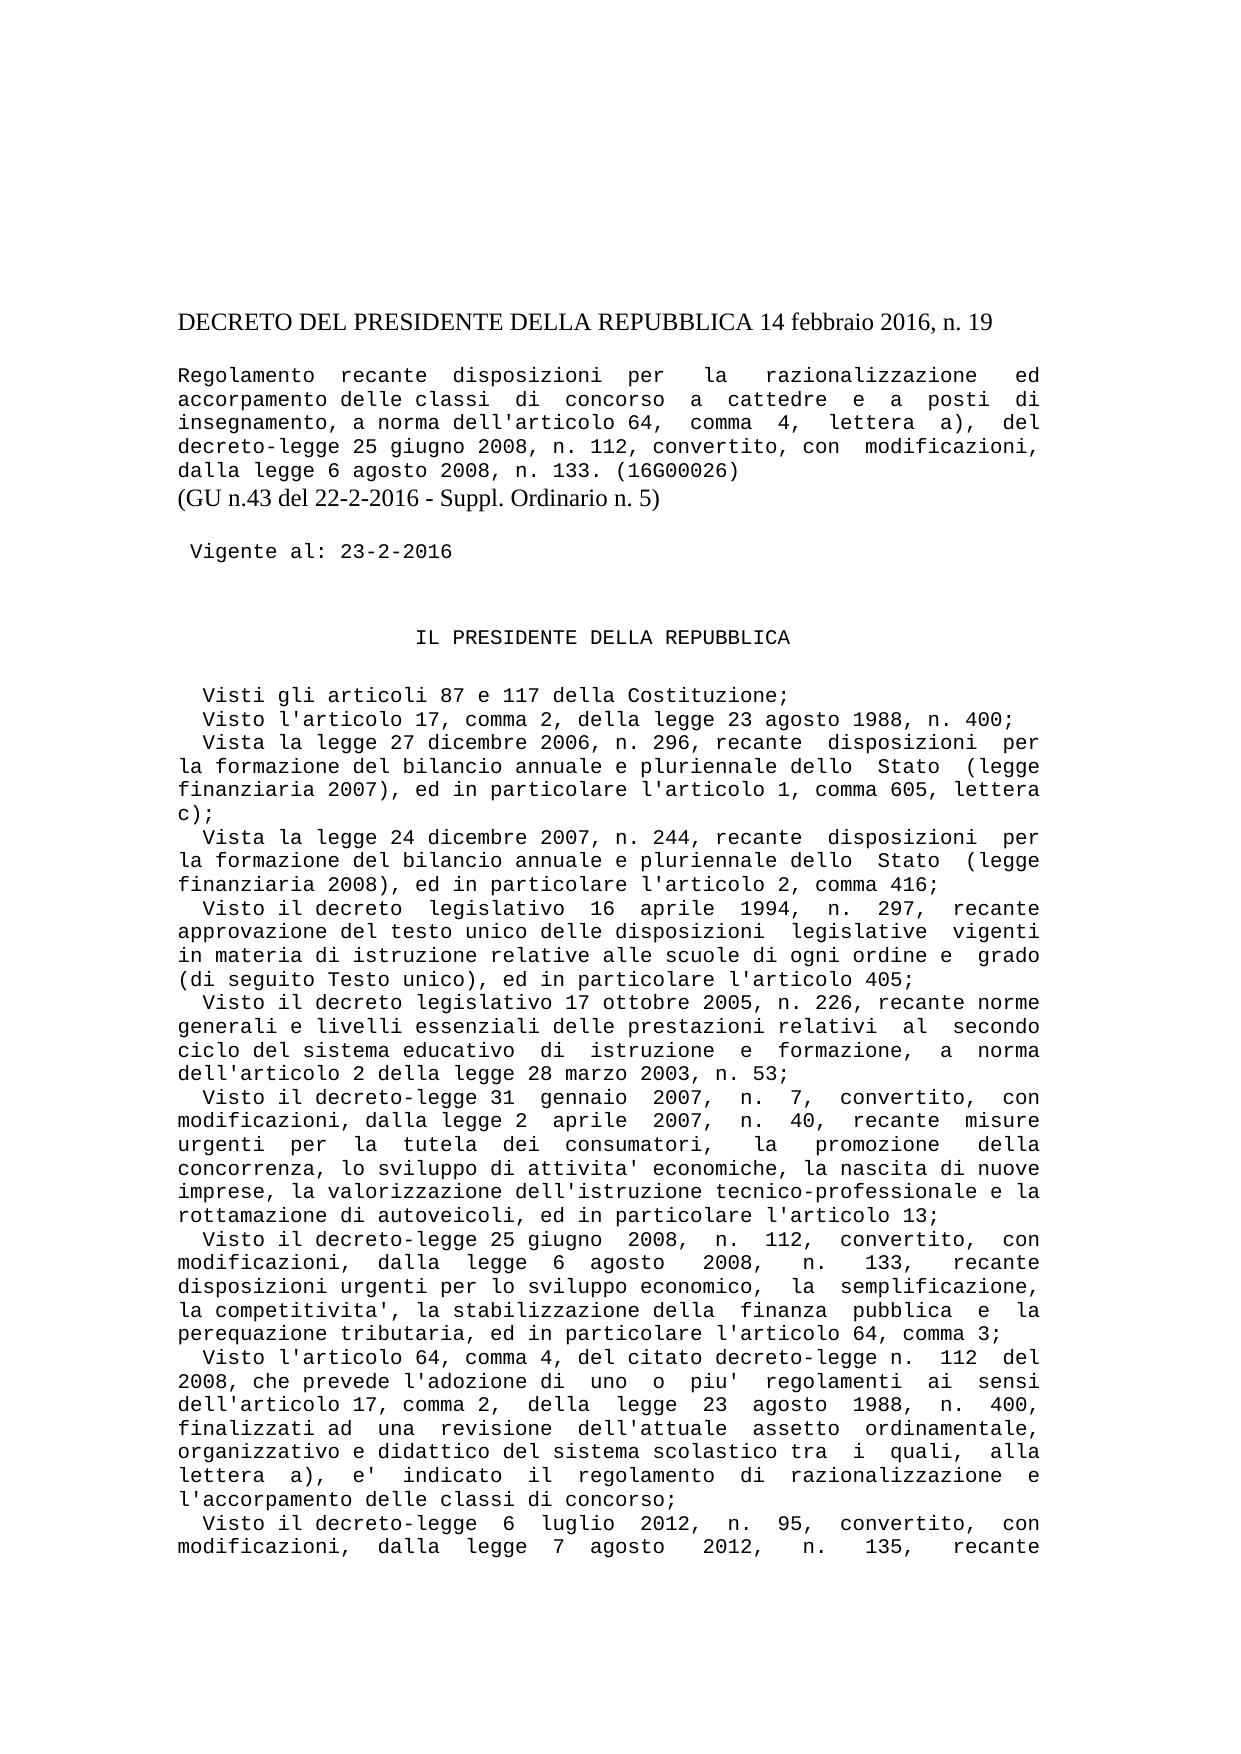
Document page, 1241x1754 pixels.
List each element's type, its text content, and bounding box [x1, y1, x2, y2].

text generali e livelli essenziali delle prestazioni relativi al secondo [177, 1016, 1063, 1039]
text Visto l'articolo 17, comma 2, della legge 23 agosto 1988, n. 400; [177, 708, 1063, 732]
text accorpamento delle classi di concorso a cattedre e a posti di [177, 389, 1063, 412]
text Visto il decreto legislativo 17 ottobre 2005, n. 226, recante norme [177, 992, 1063, 1016]
text Visti gli articoli 87 e 117 della Costituzione; [177, 685, 1063, 708]
text lettera a), e' indicato il regolamento di razionalizzazione e [177, 1465, 1063, 1489]
text finanziaria 2008), ed in particolare l'articolo 2, comma 416; [177, 874, 1063, 898]
text modificazioni, dalla legge 2 aprile 2007, n. 40, recante misure [177, 1111, 1063, 1134]
text 2008, che prevede l'adozione di uno o piu' regolamenti ai sensi [177, 1371, 1063, 1394]
text Visto il decreto-legge 6 luglio 2012, n. 95, convertito, con [177, 1512, 1063, 1536]
text Visto il decreto legislativo 16 aprile 1994, n. 297, recante [177, 898, 1063, 921]
text la formazione del bilancio annuale e pluriennale dello Stato (legge [177, 756, 1063, 779]
text decreto-legge 25 giugno 2008, n. 112, convertito, con modificazioni, [177, 436, 1063, 459]
text concorrenza, lo sviluppo di attivita' economiche, la nascita di nuove [177, 1158, 1063, 1181]
text Vigente al: 23-2-2016 [177, 541, 1063, 564]
text finalizzati ad una revisione dell'attuale assetto ordinamentale, [177, 1418, 1063, 1442]
text Vista la legge 27 dicembre 2006, n. 296, recante disposizioni per [177, 732, 1063, 756]
text l'accorpamento delle classi di concorso; [177, 1489, 1063, 1512]
text c); [177, 803, 1063, 827]
text disposizioni urgenti per lo sviluppo economico, la semplificazione, [177, 1276, 1063, 1300]
text ciclo del sistema educativo di istruzione e formazione, a norma [177, 1039, 1063, 1063]
text rottamazione di autoveicoli, ed in particolare l'articolo 13; [177, 1205, 1063, 1229]
text la competitivita', la stabilizzazione della finanza pubblica e la [177, 1300, 1063, 1323]
text Visto il decreto-legge 25 giugno 2008, n. 112, convertito, con [177, 1229, 1063, 1252]
text IL PRESIDENTE DELLA REPUBBLICA [177, 627, 1063, 651]
text dell'articolo 2 della legge 28 marzo 2003, n. 53; [177, 1063, 1063, 1087]
text finanziaria 2007), ed in particolare l'articolo 1, comma 605, lettera [177, 779, 1063, 803]
text (di seguito Testo unico), ed in particolare l'articolo 405; [177, 969, 1063, 992]
text dell'articolo 17, comma 2, della legge 23 agosto 1988, n. 400, [177, 1394, 1063, 1418]
text approvazione del testo unico delle disposizioni legislative vigenti [177, 921, 1063, 945]
text perequazione tributaria, ed in particolare l'articolo 64, comma 3; [177, 1323, 1063, 1347]
text Visto l'articolo 64, comma 4, del citato decreto-legge n. 112 del [177, 1347, 1063, 1371]
text la formazione del bilancio annuale e pluriennale dello Stato (legge [177, 850, 1063, 874]
text DECRETO DEL PRESIDENTE DELLA REPUBBLICA 14 febbraio 2016, n. 19 [177, 307, 1063, 336]
text modificazioni, dalla legge 7 agosto 2012, n. 135, recante [177, 1536, 1063, 1560]
text (GU n.43 del 22-2-2016 - Suppl. Ordinario n. 5) [177, 483, 1063, 512]
text dalla legge 6 agosto 2008, n. 133. (16G00026) [177, 459, 1063, 483]
text Vista la legge 24 dicembre 2007, n. 244, recante disposizioni per [177, 827, 1063, 850]
text Visto il decreto-legge 31 gennaio 2007, n. 7, convertito, con [177, 1087, 1063, 1111]
text organizzativo e didattico del sistema scolastico tra i quali, alla [177, 1442, 1063, 1465]
text modificazioni, dalla legge 6 agosto 2008, n. 133, recante [177, 1252, 1063, 1276]
text in materia di istruzione relative alle scuole di ogni ordine e grado [177, 945, 1063, 969]
text insegnamento, a norma dell'articolo 64, comma 4, lettera a), del [177, 412, 1063, 436]
text urgenti per la tutela dei consumatori, la promozione della [177, 1134, 1063, 1158]
text imprese, la valorizzazione dell'istruzione tecnico-professionale e la [177, 1181, 1063, 1205]
text Regolamento recante disposizioni per la razionalizzazione ed [177, 365, 1063, 389]
